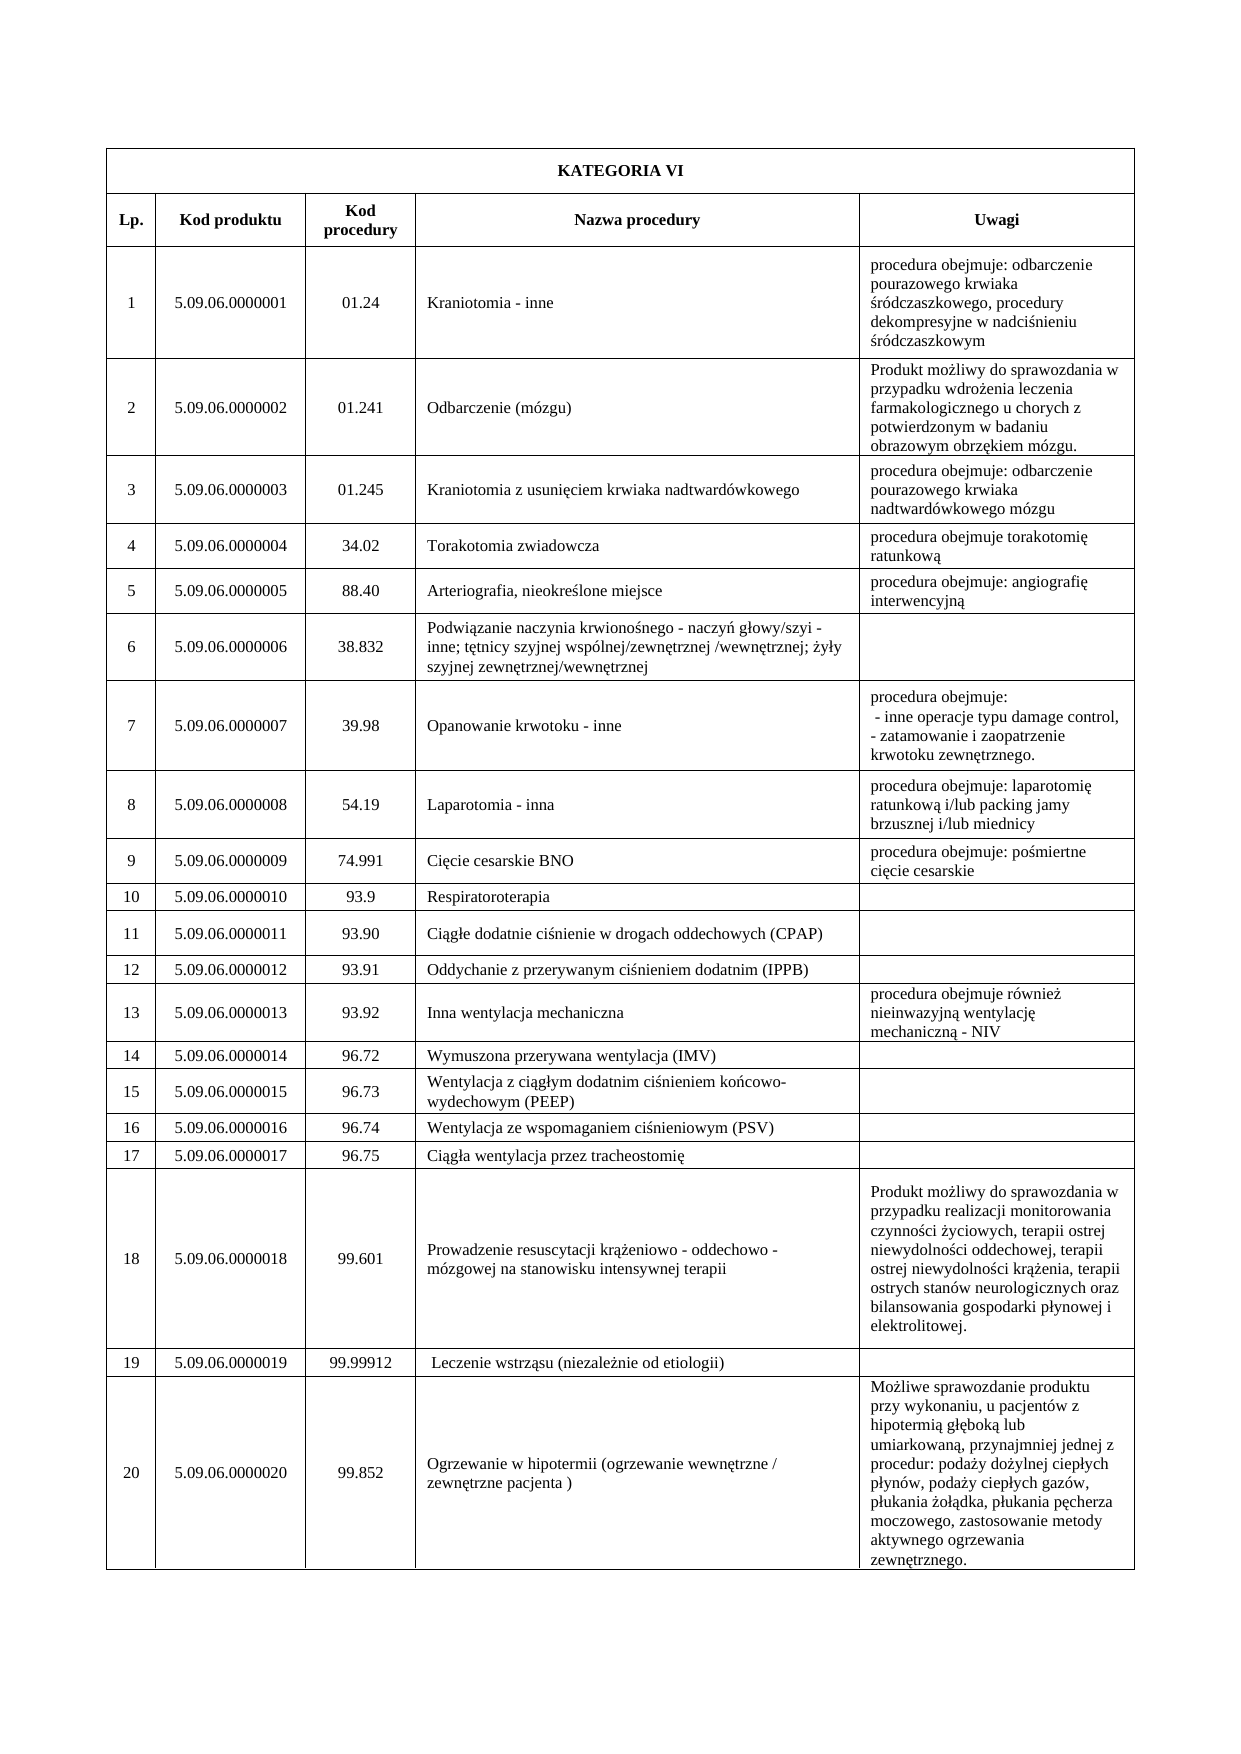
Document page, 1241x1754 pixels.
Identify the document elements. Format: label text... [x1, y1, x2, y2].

table_cell Leczenie wstrząsu (niezależnie od etiologii) [416, 1349, 859, 1376]
table_cell 5 [107, 569, 155, 613]
table_cell 17 [107, 1142, 155, 1168]
table_cell 1 [107, 247, 155, 358]
table_cell [860, 1114, 1134, 1141]
table_cell 5.09.06.0000019 [156, 1349, 305, 1376]
table_cell 3 [107, 456, 155, 523]
table_cell 5.09.06.0000005 [156, 569, 305, 613]
table_cell Wymuszona przerywana wentylacja (IMV) [416, 1042, 859, 1068]
table_cell [860, 614, 1134, 680]
table_cell 5.09.06.0000014 [156, 1042, 305, 1068]
table_cell Oddychanie z przerywanym ciśnieniem dodatnim (IPPB) [416, 956, 859, 982]
table_cell 74.991 [306, 839, 415, 883]
table_cell Kod procedury [306, 194, 415, 246]
table_cell 88.40 [306, 569, 415, 613]
table_cell 10 [107, 884, 155, 910]
table_cell procedura obejmuje: odbarczenie pourazowego krwiaka śródczaszkowego, procedury dekompresyjne w nadciśnieniu śródczaszkowym [860, 247, 1134, 358]
table_cell Ogrzewanie w hipotermii (ogrzewanie wewnętrzne / zewnętrzne pacjenta ) [416, 1377, 859, 1568]
table_cell Kod produktu [156, 194, 305, 246]
table_cell 2 [107, 359, 155, 455]
table_cell procedura obejmuje: laparotomię ratunkową i/lub packing jamy brzusznej i/lub miednicy [860, 771, 1134, 838]
table_cell 5.09.06.0000012 [156, 956, 305, 982]
table_cell Inna wentylacja mechaniczna [416, 984, 859, 1041]
table_cell 93.92 [306, 984, 415, 1041]
table_cell procedura obejmuje: odbarczenie pourazowego krwiaka nadtwardówkowego mózgu [860, 456, 1134, 523]
table_cell Laparotomia - inna [416, 771, 859, 838]
table_cell Arteriografia, nieokreślone miejsce [416, 569, 859, 613]
table_cell 93.90 [306, 911, 415, 955]
table_cell 99.601 [306, 1169, 415, 1348]
table_cell 7 [107, 681, 155, 770]
table_cell 5.09.06.0000010 [156, 884, 305, 910]
table_cell 6 [107, 614, 155, 680]
table_cell Odbarczenie (mózgu) [416, 359, 859, 455]
table_cell 96.74 [306, 1114, 415, 1141]
table_cell Wentylacja z ciągłym dodatnim ciśnieniem końcowo-wydechowym (PEEP) [416, 1069, 859, 1113]
table_cell Produkt możliwy do sprawozdania w przypadku wdrożenia leczenia farmakologicznego u chorych z potwierdzonym w badaniu obrazowym obrzękiem mózgu. [860, 359, 1134, 455]
table_cell Torakotomia zwiadowcza [416, 524, 859, 568]
table_cell [860, 911, 1134, 955]
table_cell Uwagi [860, 194, 1134, 246]
table_cell 15 [107, 1069, 155, 1113]
table_cell 5.09.06.0000008 [156, 771, 305, 838]
table_cell 5.09.06.0000003 [156, 456, 305, 523]
table_cell Respiratoroterapia [416, 884, 859, 910]
table_cell 19 [107, 1349, 155, 1376]
table_cell 01.241 [306, 359, 415, 455]
table_cell procedura obejmuje torakotomię ratunkową [860, 524, 1134, 568]
table_cell 5.09.06.0000013 [156, 984, 305, 1041]
table_cell 20 [107, 1377, 155, 1568]
table_cell Kraniotomia z usunięciem krwiaka nadtwardówkowego [416, 456, 859, 523]
table_cell Produkt możliwy do sprawozdania w przypadku realizacji monitorowania czynności życiowych, terapii ostrej niewydolności oddechowej, terapii ostrej niewydolności krążenia, terapii ostrych stanów neurologicznych oraz bilansowania gospodarki płynowej i elektrolitowej. [860, 1169, 1134, 1348]
table_cell 8 [107, 771, 155, 838]
table_cell 54.19 [306, 771, 415, 838]
table_cell 18 [107, 1169, 155, 1348]
table_cell 16 [107, 1114, 155, 1141]
table_cell 96.73 [306, 1069, 415, 1113]
table_cell 4 [107, 524, 155, 568]
table_cell procedura obejmuje: angiografię interwencyjną [860, 569, 1134, 613]
table_cell 5.09.06.0000007 [156, 681, 305, 770]
table_cell Cięcie cesarskie BNO [416, 839, 859, 883]
table_cell 14 [107, 1042, 155, 1068]
table_cell 9 [107, 839, 155, 883]
table_cell 5.09.06.0000016 [156, 1114, 305, 1141]
table_cell [860, 1142, 1134, 1168]
table_cell Lp. [107, 194, 155, 246]
table_cell Ciągłe dodatnie ciśnienie w drogach oddechowych (CPAP) [416, 911, 859, 955]
table_cell 96.72 [306, 1042, 415, 1068]
table_cell 5.09.06.0000004 [156, 524, 305, 568]
table_cell [860, 884, 1134, 910]
table_cell [860, 1042, 1134, 1068]
table_cell 99.99912 [306, 1349, 415, 1376]
table_cell Wentylacja ze wspomaganiem ciśnieniowym (PSV) [416, 1114, 859, 1141]
table_header KATEGORIA VI [107, 149, 1134, 193]
table_cell 5.09.06.0000001 [156, 247, 305, 358]
table_cell [860, 956, 1134, 982]
table_cell [860, 1069, 1134, 1113]
table_cell Nazwa procedury [416, 194, 859, 246]
table_cell Prowadzenie resuscytacji krążeniowo - oddechowo - mózgowej na stanowisku intensywnej terapii [416, 1169, 859, 1348]
table_cell Kraniotomia - inne [416, 247, 859, 358]
table_cell procedura obejmuje również nieinwazyjną wentylację mechaniczną - NIV [860, 984, 1134, 1041]
table_cell 5.09.06.0000011 [156, 911, 305, 955]
table_cell Możliwe sprawozdanie produktu przy wykonaniu, u pacjentów z hipotermią głęboką lub umiarkowaną, przynajmniej jednej z procedur: podaży dożylnej ciepłych płynów, podaży ciepłych gazów, płukania żołądka, płukania pęcherza moczowego, zastosowanie metody aktywnego ogrzewania zewnętrznego. [860, 1377, 1134, 1568]
table_cell 11 [107, 911, 155, 955]
table_cell 01.245 [306, 456, 415, 523]
table_cell Ciągła wentylacja przez tracheostomię [416, 1142, 859, 1168]
table_cell 01.24 [306, 247, 415, 358]
table_cell 34.02 [306, 524, 415, 568]
table_cell 5.09.06.0000018 [156, 1169, 305, 1348]
table_cell 5.09.06.0000006 [156, 614, 305, 680]
table_cell 39.98 [306, 681, 415, 770]
table_cell Opanowanie krwotoku - inne [416, 681, 859, 770]
table_cell 99.852 [306, 1377, 415, 1568]
table_cell 13 [107, 984, 155, 1041]
table_cell 5.09.06.0000002 [156, 359, 305, 455]
table_cell [860, 1349, 1134, 1376]
table_cell 5.09.06.0000015 [156, 1069, 305, 1113]
table_cell 93.9 [306, 884, 415, 910]
table_cell 5.09.06.0000017 [156, 1142, 305, 1168]
table_cell Podwiązanie naczynia krwionośnego - naczyń głowy/szyi - inne; tętnicy szyjnej wspólnej/zewnętrznej /wewnętrznej; żyły szyjnej zewnętrznej/wewnętrznej [416, 614, 859, 680]
table_cell 5.09.06.0000020 [156, 1377, 305, 1568]
table_cell procedura obejmuje: pośmiertne cięcie cesarskie [860, 839, 1134, 883]
table_cell 5.09.06.0000009 [156, 839, 305, 883]
table_cell 38.832 [306, 614, 415, 680]
table_cell 12 [107, 956, 155, 982]
table_cell procedura obejmuje: - inne operacje typu damage control, - zatamowanie i zaopatrzenie krwotoku zewnętrznego. [860, 681, 1134, 770]
table_cell 93.91 [306, 956, 415, 982]
table_cell 96.75 [306, 1142, 415, 1168]
